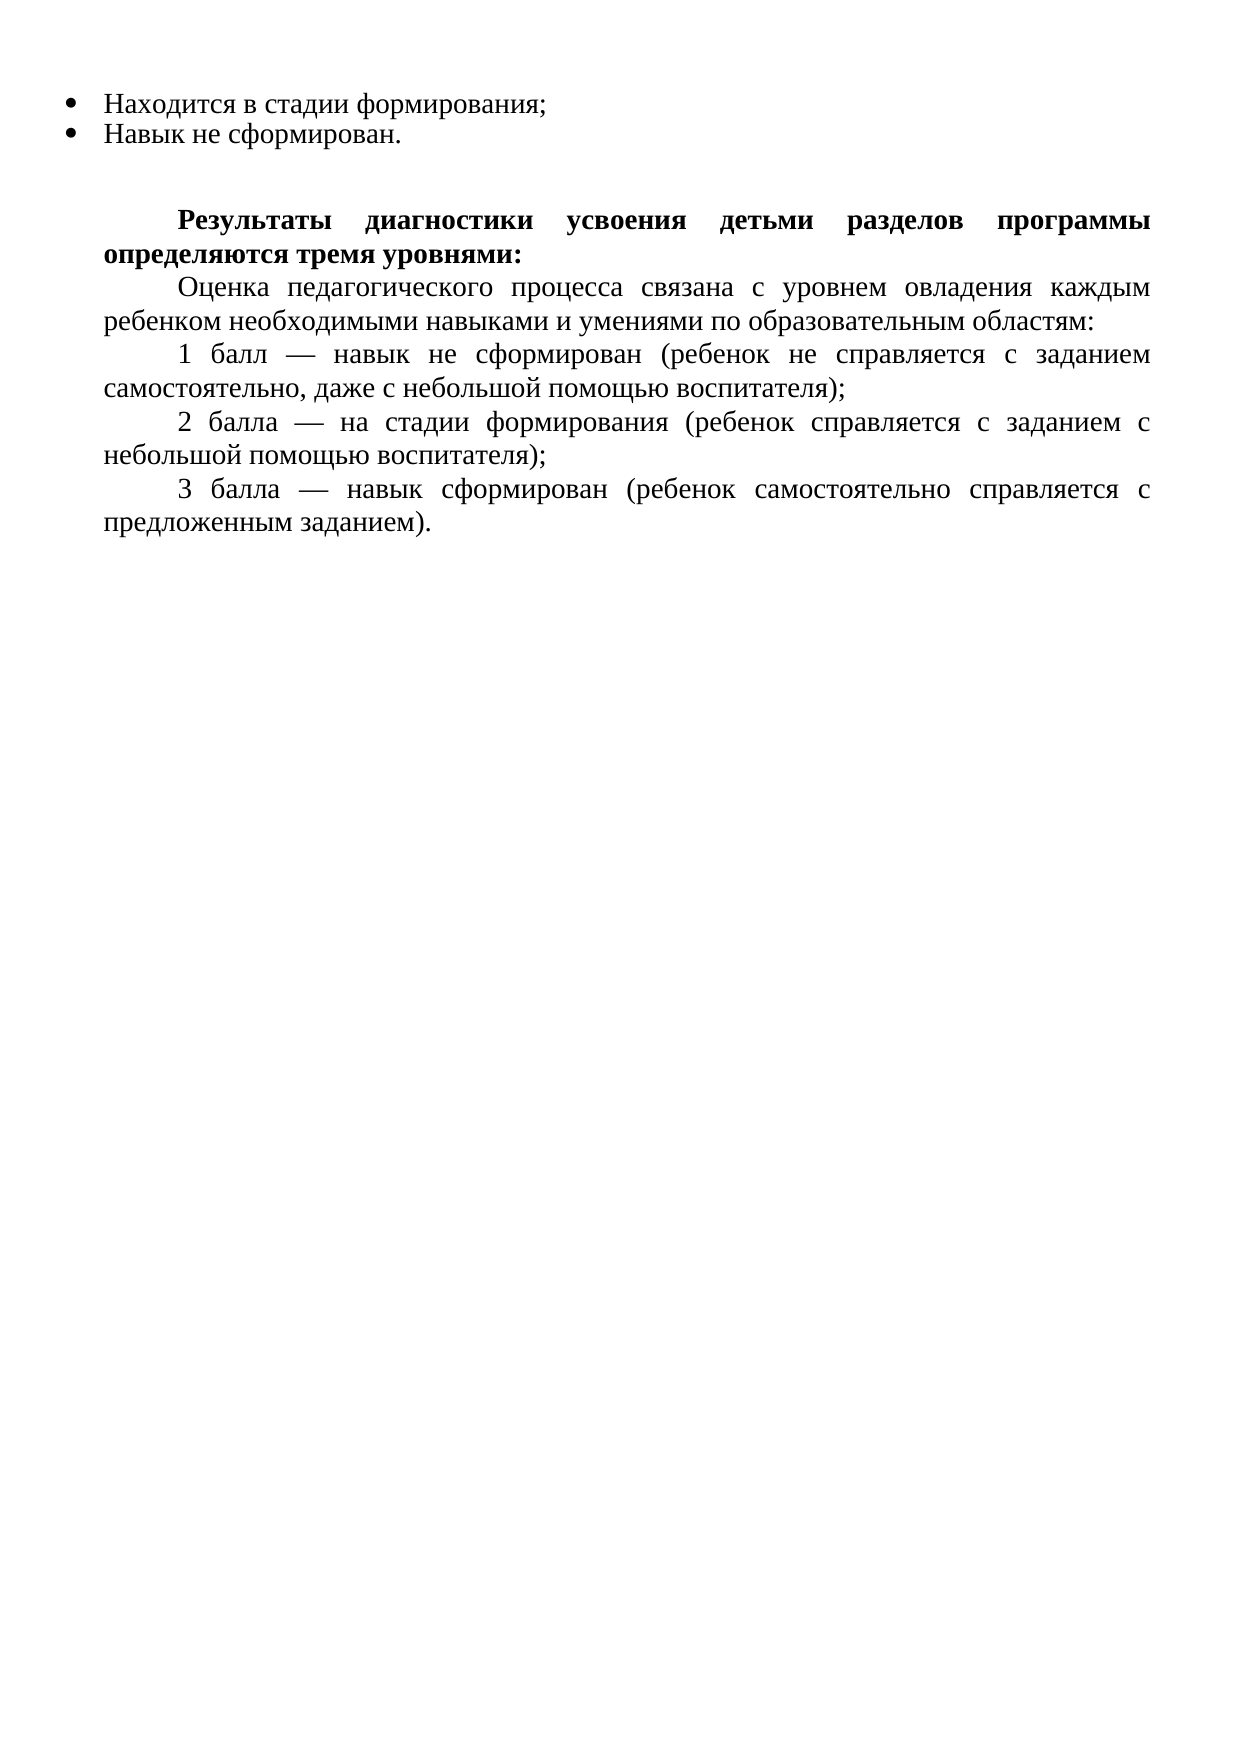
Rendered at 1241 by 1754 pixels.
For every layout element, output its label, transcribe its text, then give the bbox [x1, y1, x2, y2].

text 2 балла — на стадии формирования (ребенок справляется с заданием с небольшой помощью воспитателя); [103, 404, 1152, 471]
list Находится в стадии формирования; [66, 89, 1152, 119]
list Навык не сформирован. [66, 119, 1152, 150]
text 1 балл — навык не сформирован (ребенок не справляется с заданием самостоятельно, даже с небольшой помощью воспитателя); [103, 337, 1152, 404]
text 3 балла — навык сформирован (ребенок самостоятельно справляется с предложенным заданием). [103, 471, 1152, 538]
text Результаты диагностики усвоения детьми разделов программы определяются тремя уровнями: [103, 202, 1152, 269]
text Оценка педагогического процесса связана с уровнем овладения каждым ребенком необходимыми навыками и умениями по образовательным областям: [103, 269, 1152, 337]
